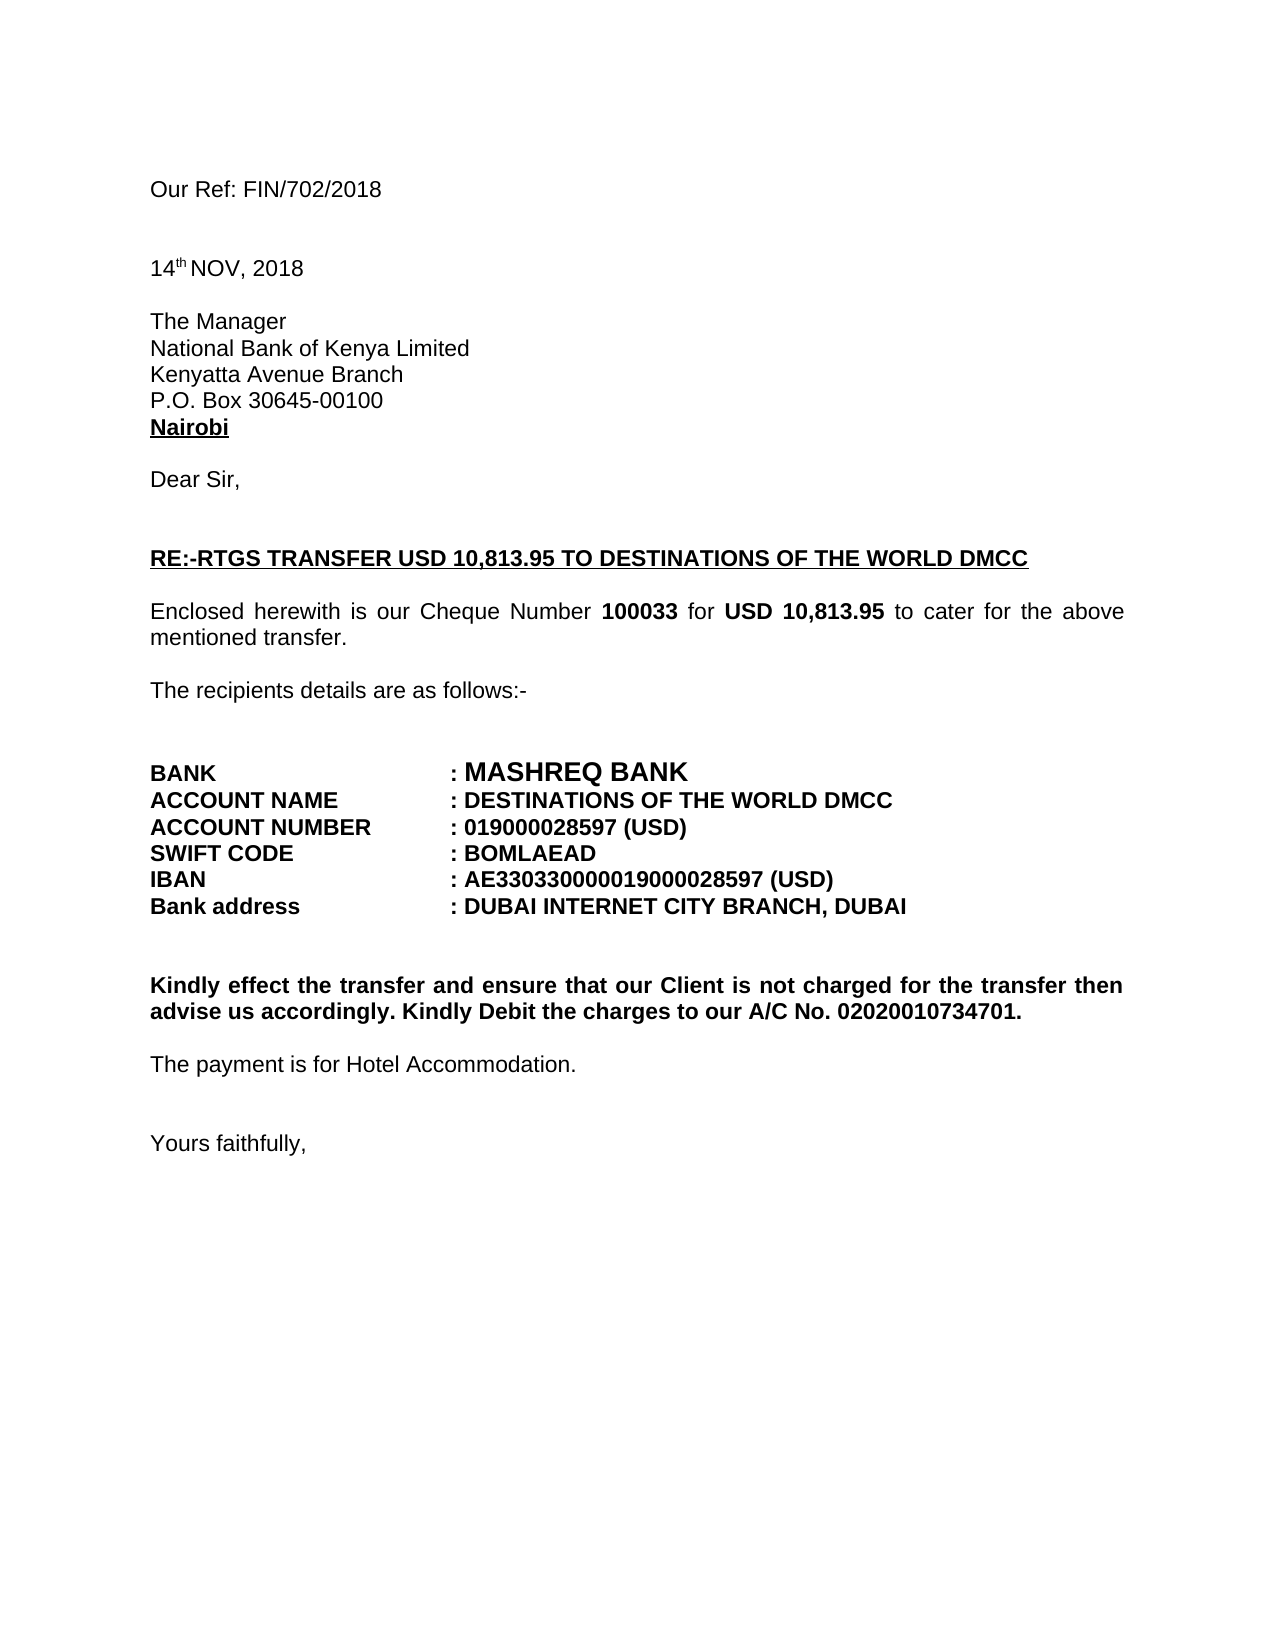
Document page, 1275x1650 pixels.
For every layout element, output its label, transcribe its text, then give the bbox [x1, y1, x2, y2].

text The recipients details are as follows:- [150, 677, 1125, 703]
text Bank address : DUBAI INTERNET CITY BRANCH, DUBAI [150, 893, 1125, 919]
text ACCOUNT NUMBER : 019000028597 (USD) [150, 814, 1125, 840]
text ACCOUNT NAME : DESTINATIONS OF THE WORLD DMCC [150, 787, 1125, 814]
text RE:-RTGS TRANSFER USD 10,813.95 TO DESTINATIONS OF THE WORLD DMCC [150, 545, 1125, 572]
text The Manager [150, 308, 1125, 334]
text IBAN : AE330330000019000028597 (USD) [150, 866, 1125, 893]
text SWIFT CODE : BOMLAEAD [150, 840, 1125, 866]
text Kindly effect the transfer and ensure that our Client is not charged for the transfer then advise us accordingly. Kindly Debit the charges to our A/C No. 02020010734701. [150, 972, 1125, 1024]
text BANK : mashreq bank [150, 756, 1125, 787]
text P.O. Box 30645-00100 [150, 387, 1125, 413]
text Branch [150, 361, 1125, 387]
text 14th NOV, 2018 [150, 255, 1125, 282]
text Yours faithfully, [150, 1130, 1125, 1156]
text Dear Sir, [150, 466, 1125, 493]
text Enclosed herewith is our Cheque Number 100033 for USD 10,813.95 to cater for the above mentioned transfer. [150, 598, 1125, 651]
text The payment is for Hotel Accommodation. [150, 1051, 1125, 1077]
text Our Ref: FIN/702/2018 [150, 176, 1125, 203]
text National Bank of Kenya Limited [150, 334, 1125, 361]
